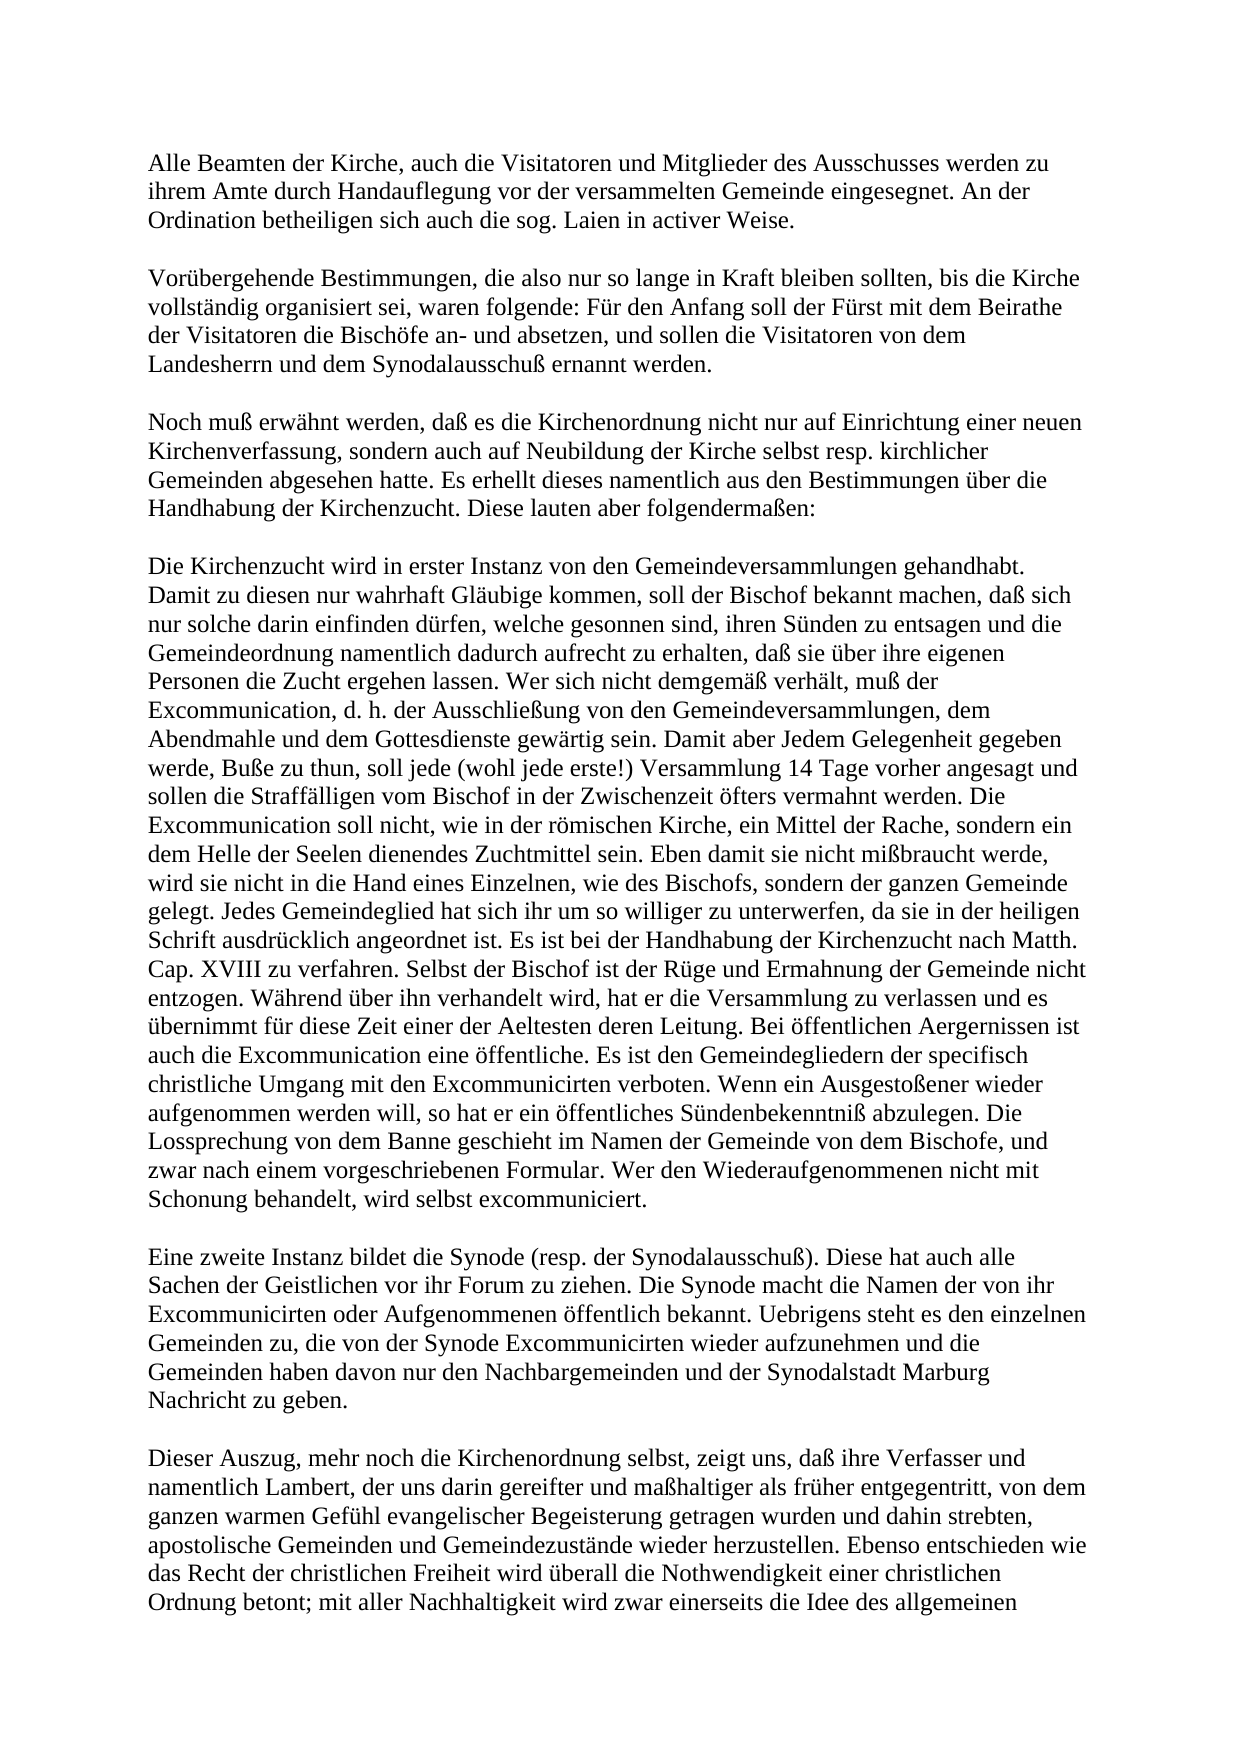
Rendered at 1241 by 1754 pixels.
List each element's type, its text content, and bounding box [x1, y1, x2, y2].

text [148, 1443, 1093, 1616]
text Alle Beamten der Kirche, auch die Visitatoren und Mitglieder des Ausschusses werden zu ihrem Amte durch Handauflegung vor der versammelten Gemeinde eingesegnet. An der Ordination betheiligen sich auch die sog. Laien in activer Weise. [148, 148, 1093, 234]
text Noch muß erwähnt werden, daß es die Kirchenordnung nicht nur auf Einrichtung einer neuen Kirchenverfassung, sondern auch auf Neubildung der Kirche selbst resp. kirchlicher Gemeinden abgesehen hatte. Es erhellt dieses namentlich aus den Bestimmungen über die Handhabung der Kirchenzucht. Diese lauten aber folgendermaßen: [148, 407, 1093, 522]
text Eine zweite Instanz bildet die Synode (resp. der Synodalausschuß). Diese hat auch alle Sachen der Geistlichen vor ihr Forum zu ziehen. Die Synode macht die Namen der von ihr Excommunicirten oder Aufgenommenen öffentlich bekannt. Uebrigens steht es den einzelnen Gemeinden zu, die von der Synode Excommunicirten wieder aufzunehmen und die Gemeinden haben davon nur den Nachbargemeinden und der Synodalstadt Marburg Nachricht zu geben. [148, 1242, 1093, 1414]
text Vorübergehende Bestimmungen, die also nur so lange in Kraft bleiben sollten, bis die Kirche vollständig organisiert sei, waren folgende: Für den Anfang soll der Fürst mit dem Beirathe der Visitatoren die Bischöfe an- und absetzen, und sollen die Visitatoren von dem Landesherrn und dem Synodalausschuß ernannt werden. [148, 263, 1093, 378]
text Die Kirchenzucht wird in erster Instanz von den Gemeindeversammlungen gehandhabt. Damit zu diesen nur wahrhaft Gläubige kommen, soll der Bischof bekannt machen, daß sich nur solche darin einfinden dürfen, welche gesonnen sind, ihren Sünden zu entsagen und die Gemeindeordnung namentlich dadurch aufrecht zu erhalten, daß sie über ihre eigenen Personen die Zucht ergehen lassen. Wer sich nicht demgemäß verhält, muß der Excommunication, d. h. der Ausschließung von den Gemeindeversammlungen, dem Abendmahle und dem Gottesdienste gewärtig sein. Damit aber Jedem Gelegenheit gegeben werde, Buße zu thun, soll jede (wohl jede erste!) Versammlung 14 Tage vorher angesagt und sollen die Straffälligen vom Bischof in der Zwischenzeit öfters vermahnt werden. Die Excommunication soll nicht, wie in der römischen Kirche, ein Mittel der Rache, sondern ein dem Helle der Seelen dienendes Zuchtmittel sein. Eben damit sie nicht mißbraucht werde, wird sie nicht in die Hand eines Einzelnen, wie des Bischofs, sondern der ganzen Gemeinde gelegt. Jedes Gemeindeglied hat sich ihr um so williger zu unterwerfen, da sie in der heiligen Schrift ausdrücklich angeordnet ist. Es ist bei der Handhabung der Kirchenzucht nach Matth. Cap. XVIII zu verfahren. Selbst der Bischof ist der Rüge und Ermahnung der Gemeinde nicht entzogen. Während über ihn verhandelt wird, hat er die Versammlung zu verlassen und es übernimmt für diese Zeit einer der Aeltesten deren Leitung. Bei öffentlichen Aergernissen ist auch die Excommunication eine öffentliche. Es ist den Gemeindegliedern der specifisch christliche Umgang mit den Excommunicirten verboten. Wenn ein Ausgestoßener wieder aufgenommen werden will, so hat er ein öffentliches Sündenbekenntniß abzulegen. Die Lossprechung von dem Banne geschieht im Namen der Gemeinde von dem Bischofe, und zwar nach einem vorgeschriebenen Formular. Wer den Wiederaufgenommenen nicht mit Schonung behandelt, wird selbst excommuniciert. [148, 551, 1093, 1213]
